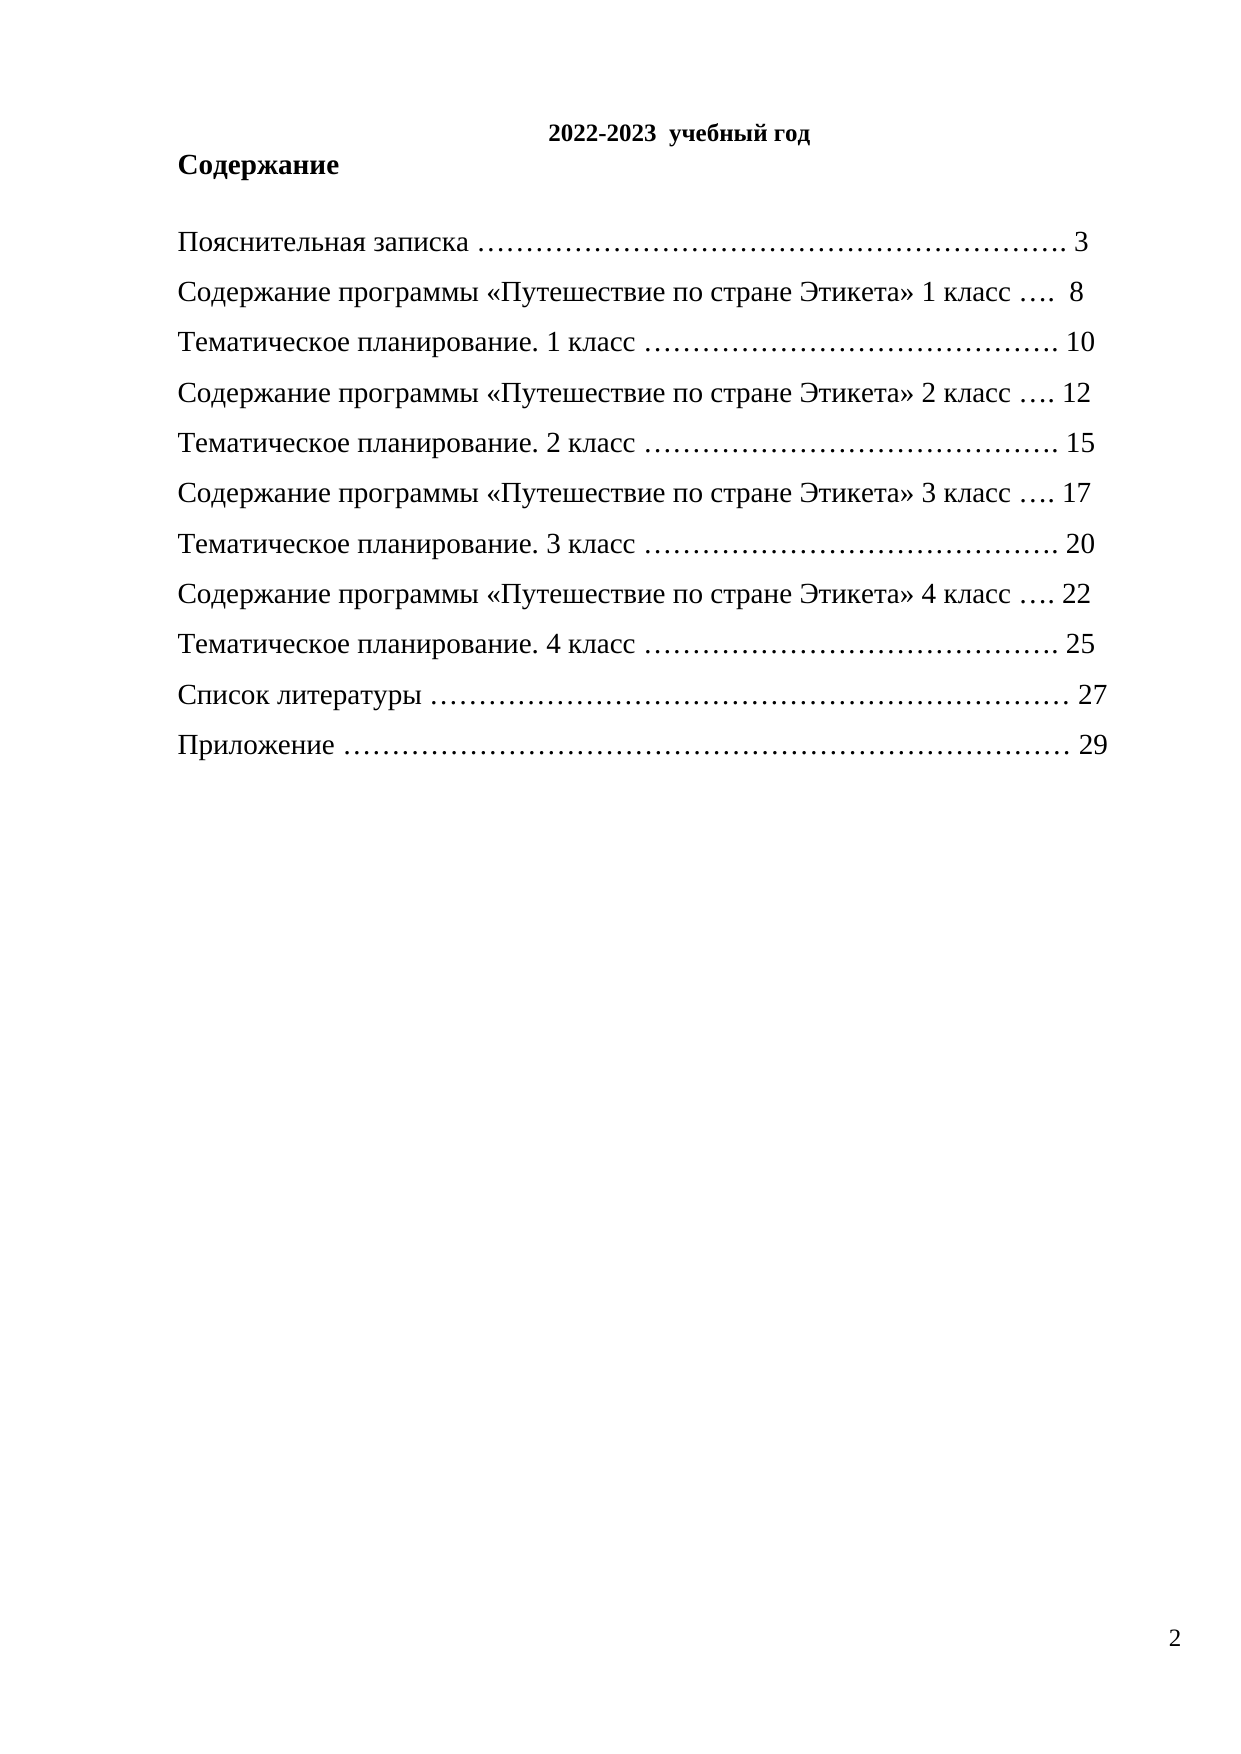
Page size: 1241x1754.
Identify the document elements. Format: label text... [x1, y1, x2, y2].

text Тематическое планирование. 3 класс ……………………………………. 20 [177, 526, 1181, 559]
text Приложение ………………………………………………………………… 29 [177, 727, 1181, 761]
text Тематическое планирование. 2 класс ……………………………………. 15 [177, 425, 1181, 459]
text Содержание программы «Путешествие по стране Этикета» 1 класс …. 8 [177, 274, 1181, 308]
text Содержание программы «Путешествие по стране Этикета» 2 класс …. 12 [177, 375, 1181, 408]
text Тематическое планирование. 4 класс ……………………………………. 25 [177, 626, 1181, 660]
text Содержание программы «Путешествие по стране Этикета» 4 класс …. 22 [177, 576, 1181, 610]
text Тематическое планирование. 1 класс ……………………………………. 10 [177, 324, 1181, 358]
text Содержание программы «Путешествие по стране Этикета» 3 класс …. 17 [177, 476, 1181, 509]
text Пояснительная записка ……………………………………………………. 3 [177, 224, 1181, 257]
text Список литературы ………………………………………………………… 27 [177, 677, 1181, 710]
text 2022-2023 учебный год [177, 118, 1181, 147]
text Содержание [177, 147, 1181, 180]
